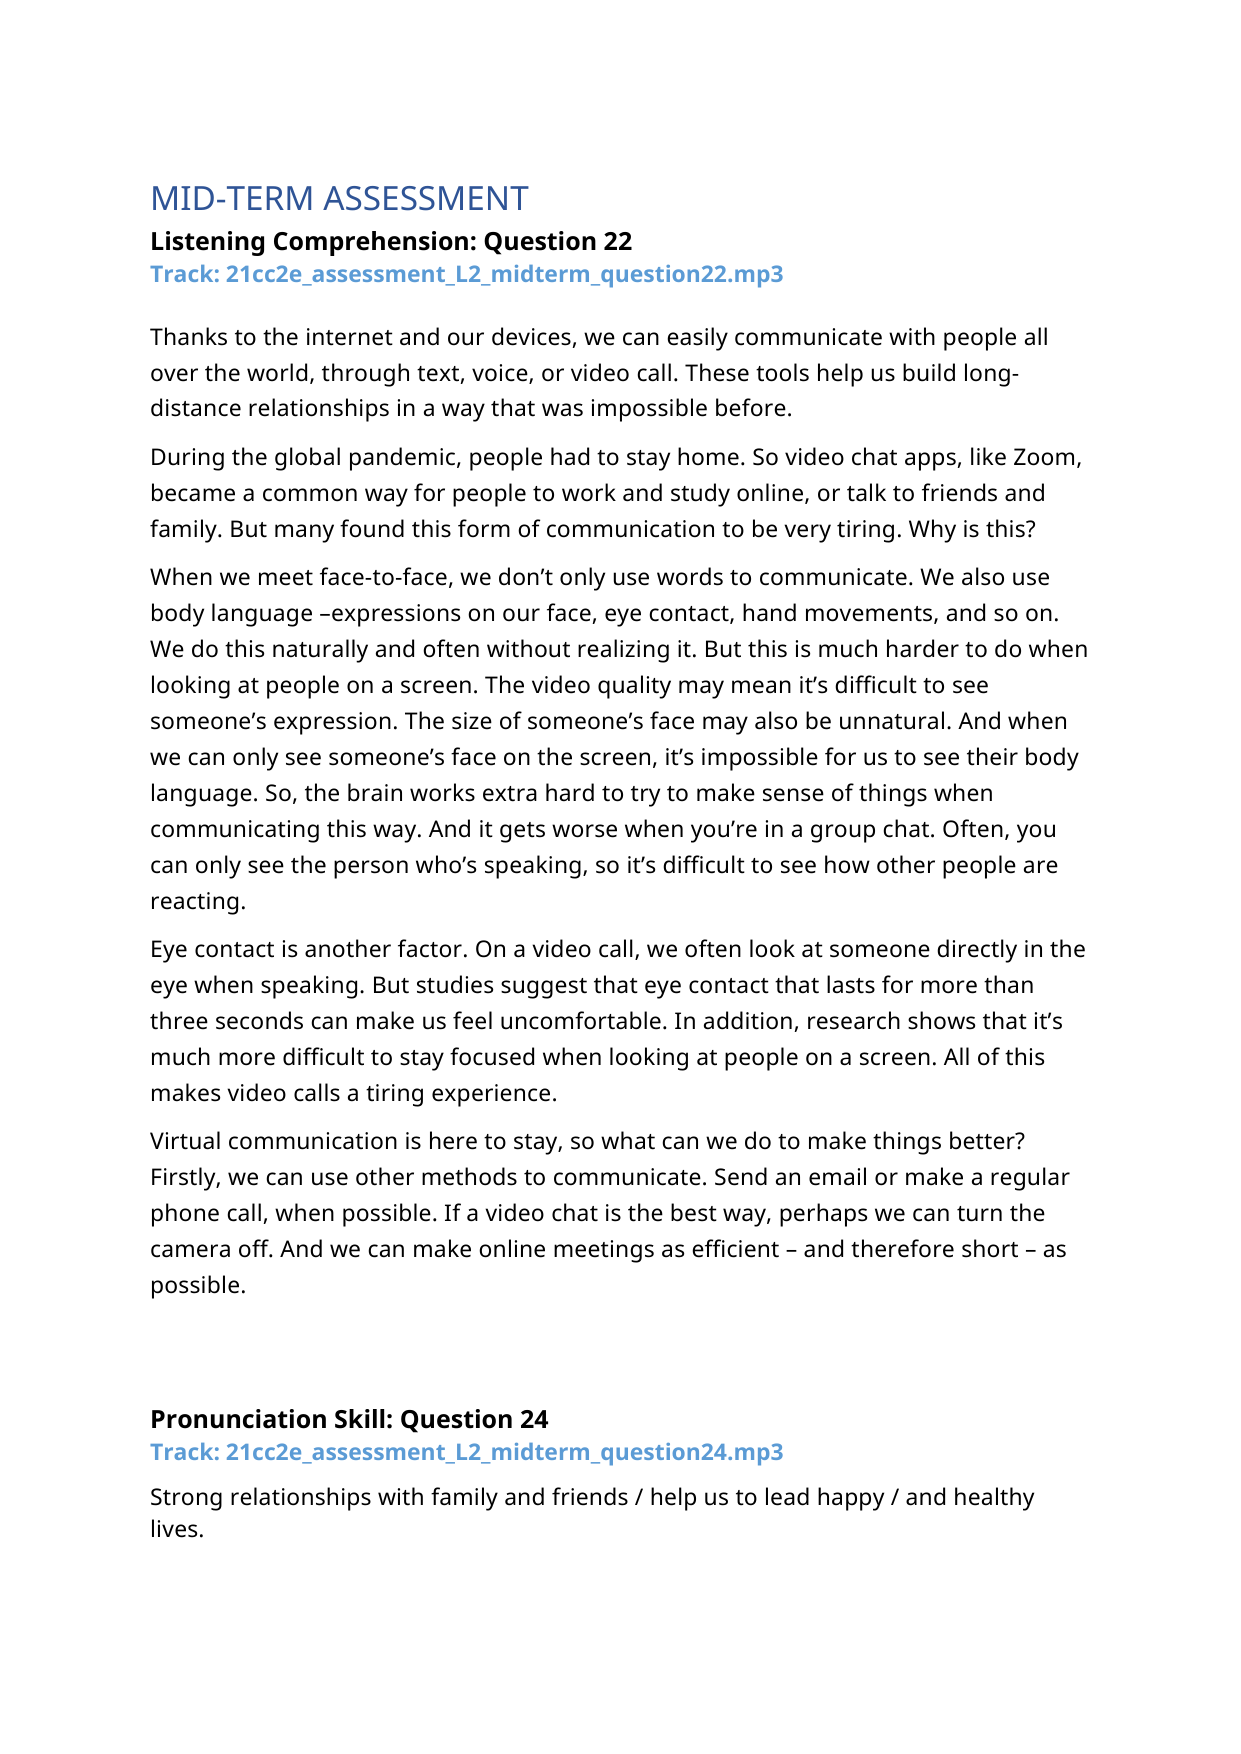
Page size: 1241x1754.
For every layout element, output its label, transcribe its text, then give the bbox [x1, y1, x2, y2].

text Virtual communication is here to stay, so what can we do to make things better? Firstly, we can use other methods to communicate. Send an email or make a regular phone call, when possible. If a video chat is the best way, perhaps we can turn the camera off. And we can make online meetings as efficient – and therefore short – as possible. [150, 1125, 1090, 1300]
subtitle MID-TERM ASSESSMENT [150, 175, 1090, 220]
text Track: 21cc2e_assessment_L2_midterm_question24.mp3 [150, 1436, 1090, 1467]
text During the global pandemic, people had to stay home. So video chat apps, like Zoom, became a common way for people to work and study online, or talk to friends and family. But many found this form of communication to be very tiring. Why is this? [150, 441, 1090, 544]
text Track: 21cc2e_assessment_L2_midterm_question22.mp3 [150, 258, 1090, 289]
text Strong relationships with family and friends / help us to lead happy / and healthy lives. [150, 1481, 1090, 1544]
text Listening Comprehension: Question 22 [150, 224, 1090, 258]
text When we meet face-to-face, we don’t only use words to communicate. We also use body language –expressions on our face, eye contact, hand movements, and so on. We do this naturally and often without realizing it. But this is much harder to do when looking at people on a screen. The video quality may mean it’s difficult to see someone’s expression. The size of someone’s face may also be unnatural. And when we can only see someone’s face on the screen, it’s impossible for us to see their body language. So, the brain works extra hard to try to make sense of things when communicating this way. And it gets worse when you’re in a group chat. Often, you can only see the person who’s speaking, so it’s difficult to see how other people are reacting. [150, 561, 1090, 916]
text Eye contact is another factor. On a video call, we often look at someone directly in the eye when speaking. But studies suggest that eye contact that lasts for more than three seconds can make us feel uncomfortable. In addition, research shows that it’s much more difficult to stay focused when looking at people on a screen. All of this makes video calls a tiring experience. [150, 933, 1090, 1108]
text Thanks to the internet and our devices, we can easily communicate with people all over the world, through text, voice, or video call. These tools help us build long-distance relationships in a way that was impossible before. [150, 321, 1090, 424]
text Pronunciation Skill: Question 24 [150, 1402, 1090, 1436]
